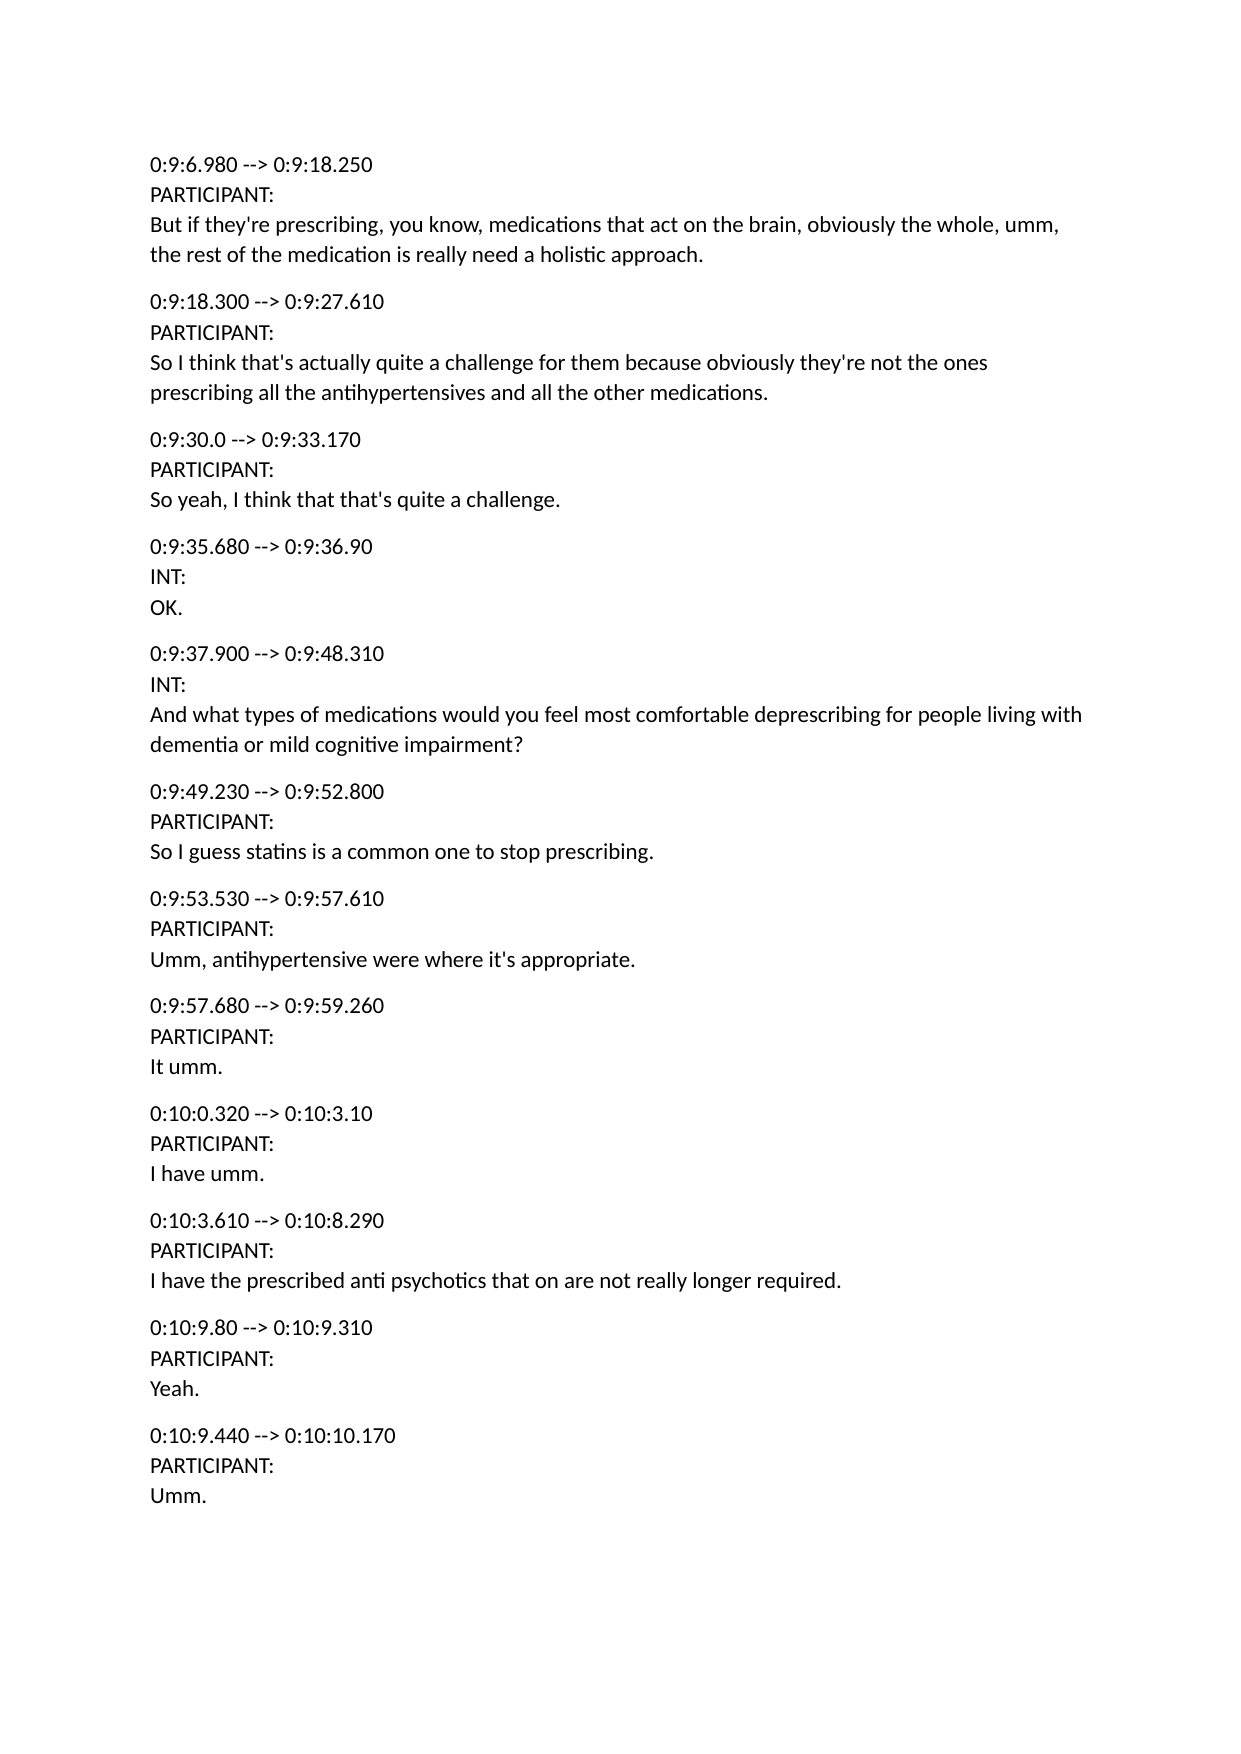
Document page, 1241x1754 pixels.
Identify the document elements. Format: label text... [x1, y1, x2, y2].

text 0:9:30.0 --> 0:9:33.170 PARTICIPANT: So yeah, I think that that's quite a challenge. [150, 425, 1090, 513]
text 0:9:53.530 --> 0:9:57.610 PARTICIPANT: Umm, antihypertensive were where it's appropriate. [150, 884, 1090, 973]
text 0:10:0.320 --> 0:10:3.10 PARTICIPANT: I have umm. [150, 1099, 1090, 1187]
text 0:10:3.610 --> 0:10:8.290 PARTICIPANT: I have the prescribed anti psychotics that on are not really longer required. [150, 1206, 1090, 1295]
text 0:9:57.680 --> 0:9:59.260 PARTICIPANT: It umm. [150, 992, 1090, 1080]
text 0:9:37.900 --> 0:9:48.310 INT: And what types of medications would you feel most comfortable deprescribing for people living with dementia or mild cognitive impairment? [150, 639, 1090, 758]
text 0:10:9.440 --> 0:10:10.170 PARTICIPANT: Umm. [150, 1421, 1090, 1509]
text 0:9:35.680 --> 0:9:36.90 INT: OK. [150, 532, 1090, 621]
text 0:10:9.80 --> 0:10:9.310 PARTICIPANT: Yeah. [150, 1313, 1090, 1402]
text 0:9:49.230 --> 0:9:52.800 PARTICIPANT: So I guess statins is a common one to stop prescribing. [150, 777, 1090, 866]
text 0:9:18.300 --> 0:9:27.610 PARTICIPANT: So I think that's actually quite a challenge for them because obviously they're not the ones prescribing all the antihypertensives and all the other medications. [150, 287, 1090, 406]
text 0:9:6.980 --> 0:9:18.250 PARTICIPANT: But if they're prescribing, you know, medications that act on the brain, obviously the whole, umm, the rest of the medication is really need a holistic approach. [150, 150, 1090, 269]
